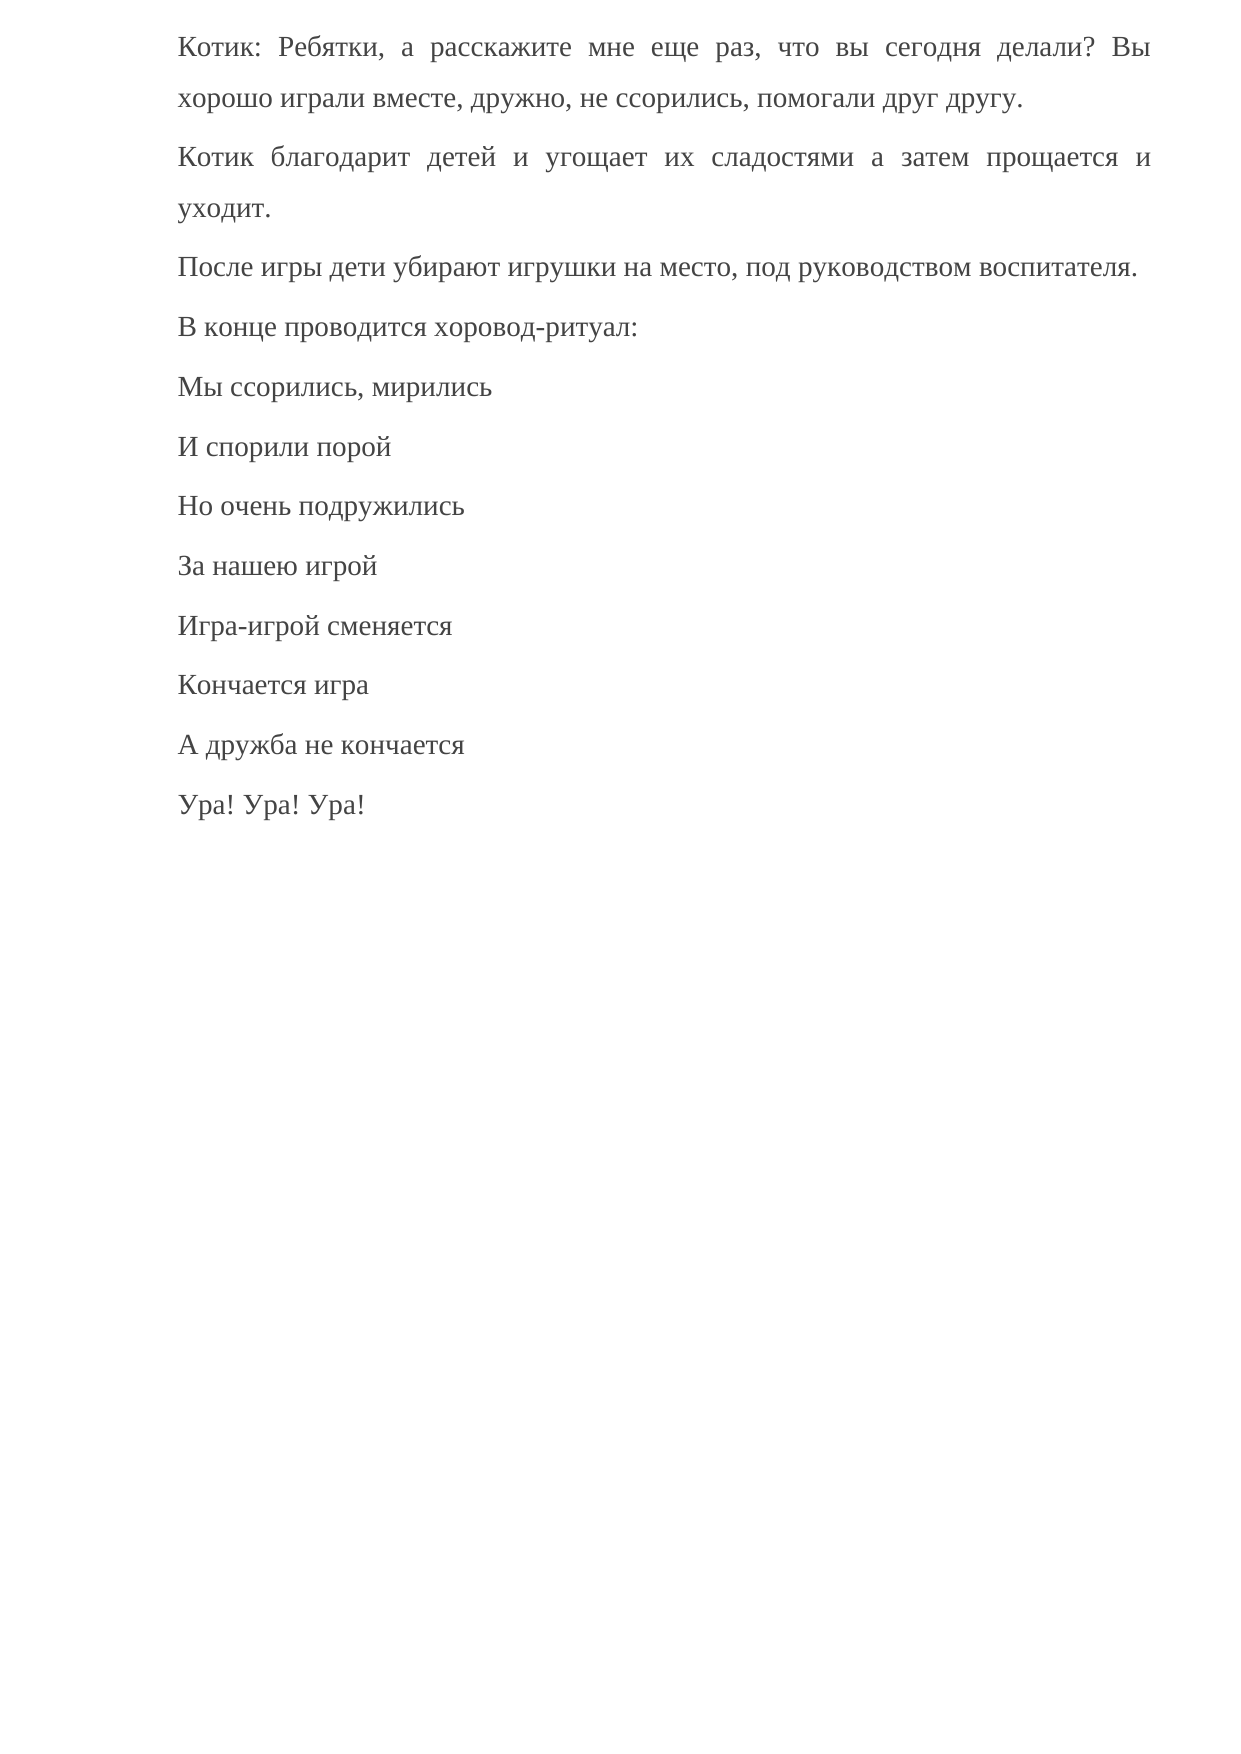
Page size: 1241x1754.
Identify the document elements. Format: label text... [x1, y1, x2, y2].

text И спорили порой [177, 429, 1152, 462]
text За нашею игрой [177, 548, 1152, 582]
text Игра-игрой сменяется [177, 608, 1152, 641]
text Мы ссорились, мирились [177, 369, 1152, 402]
text Ура! Ура! Ура! [177, 787, 1152, 820]
text Котик благодарит детей и угощает их сладостями а затем прощается и уходит. [177, 139, 1152, 223]
text Но очень подружились [177, 488, 1152, 522]
text Котик: Ребятки, а расскажите мне еще раз, что вы сегодня делали? Вы хорошо играли вместе, дружно, не ссорились, помогали друг другу. [177, 29, 1152, 113]
text После игры дети убирают игрушки на место, под руководством воспитателя. [177, 249, 1152, 283]
text Кончается игра [177, 667, 1152, 701]
text А дружба не кончается [177, 727, 1152, 761]
text В конце проводится хоровод-ритуал: [177, 309, 1152, 343]
